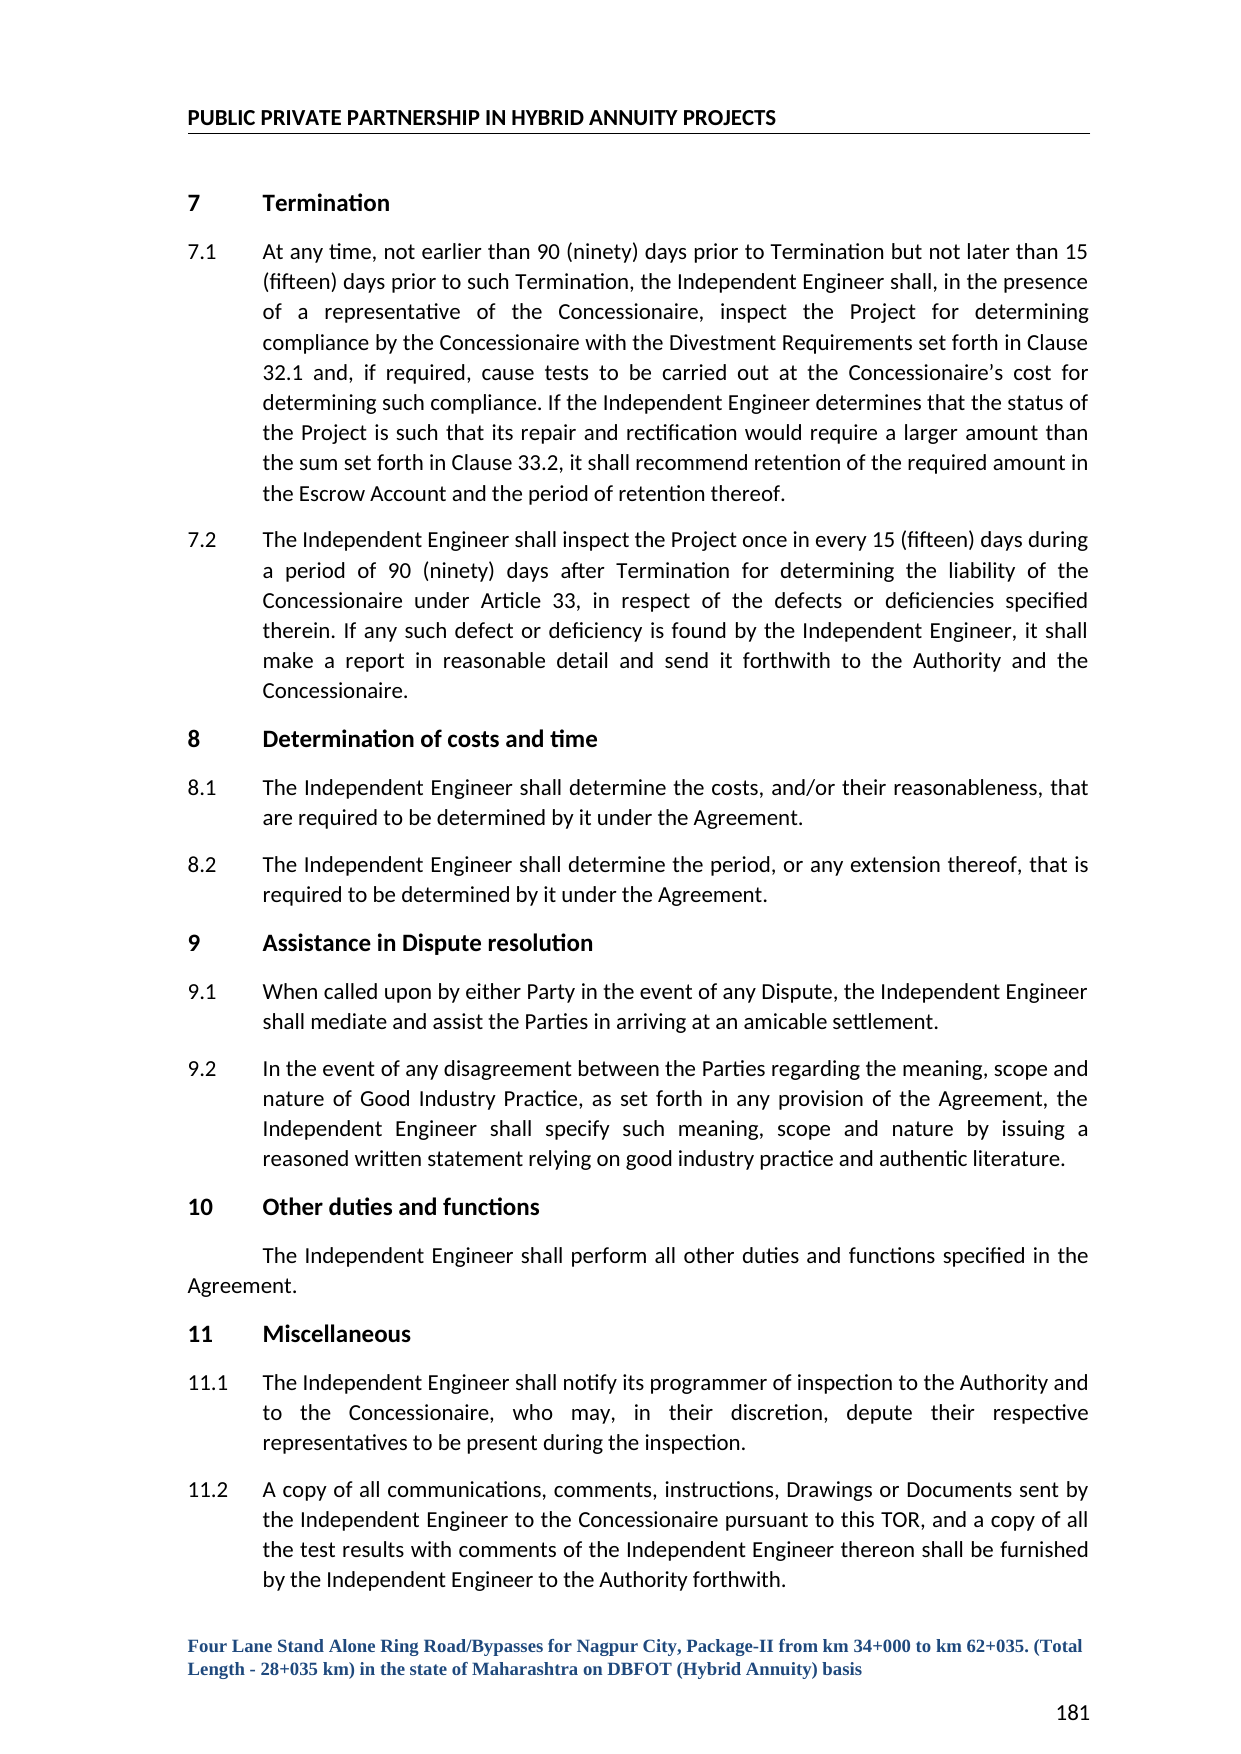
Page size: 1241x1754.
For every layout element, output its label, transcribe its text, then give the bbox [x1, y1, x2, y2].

text 7 Termination [187, 187, 1090, 218]
text 11.2 A copy of all communications, comments, instructions, Drawings or Documents sent by the Independent Engineer to the Concessionaire pursuant to this TOR, and a copy of all the test results with comments of the Independent Engineer thereon shall be furnished by the Independent Engineer to the Authority forthwith. [187, 1475, 1090, 1594]
text 7.1 At any time, not earlier than 90 (ninety) days prior to Termination but not later than 15 (fifteen) days prior to such Termination, the Independent Engineer shall, in the presence of a representative of the Concessionaire, inspect the Project for determining compliance by the Concessionaire with the Divestment Requirements set forth in Clause 32.1 and, if required, cause tests to be carried out at the Concessionaire’s cost for determining such compliance. If the Independent Engineer determines that the status of the Project is such that its repair and rectification would require a larger amount than the sum set forth in Clause 33.2, it shall recommend retention of the required amount in the Escrow Account and the period of retention thereof. [187, 237, 1090, 507]
text 10 Other duties and functions [187, 1191, 1090, 1222]
text 11 Miscellaneous [187, 1318, 1090, 1349]
text 7.2 The Independent Engineer shall inspect the Project once in every 15 (fifteen) days during a period of 90 (ninety) days after Termination for determining the liability of the Concessionaire under Article 33, in respect of the defects or deficiencies specified therein. If any such defect or deficiency is found by the Independent Engineer, it shall make a report in reasonable detail and send it forthwith to the Authority and the Concessionaire. [187, 526, 1090, 705]
text 8.1 The Independent Engineer shall determine the costs, and/or their reasonableness, that are required to be determined by it under the Agreement. [187, 773, 1090, 831]
text 11.1 The Independent Engineer shall notify its programmer of inspection to the Authority and to the Concessionaire, who may, in their discretion, depute their respective representatives to be present during the inspection. [187, 1368, 1090, 1456]
text 9 Assistance in Dispute resolution [187, 927, 1090, 958]
text 9.1 When called upon by either Party in the event of any Dispute, the Independent Engineer shall mediate and assist the Parties in arriving at an amicable settlement. [187, 977, 1090, 1035]
text 8.2 The Independent Engineer shall determine the period, or any extension thereof, that is required to be determined by it under the Agreement. [187, 850, 1090, 908]
text 9.2 In the event of any disagreement between the Parties regarding the meaning, scope and nature of Good Industry Practice, as set forth in any provision of the Agreement, the Independent Engineer shall specify such meaning, scope and nature by issuing a reasoned written statement relying on good industry practice and authentic literature. [187, 1054, 1090, 1173]
text 8 Determination of costs and time [187, 723, 1090, 754]
text The Independent Engineer shall perform all other duties and functions specified in the Agreement. [187, 1241, 1090, 1299]
